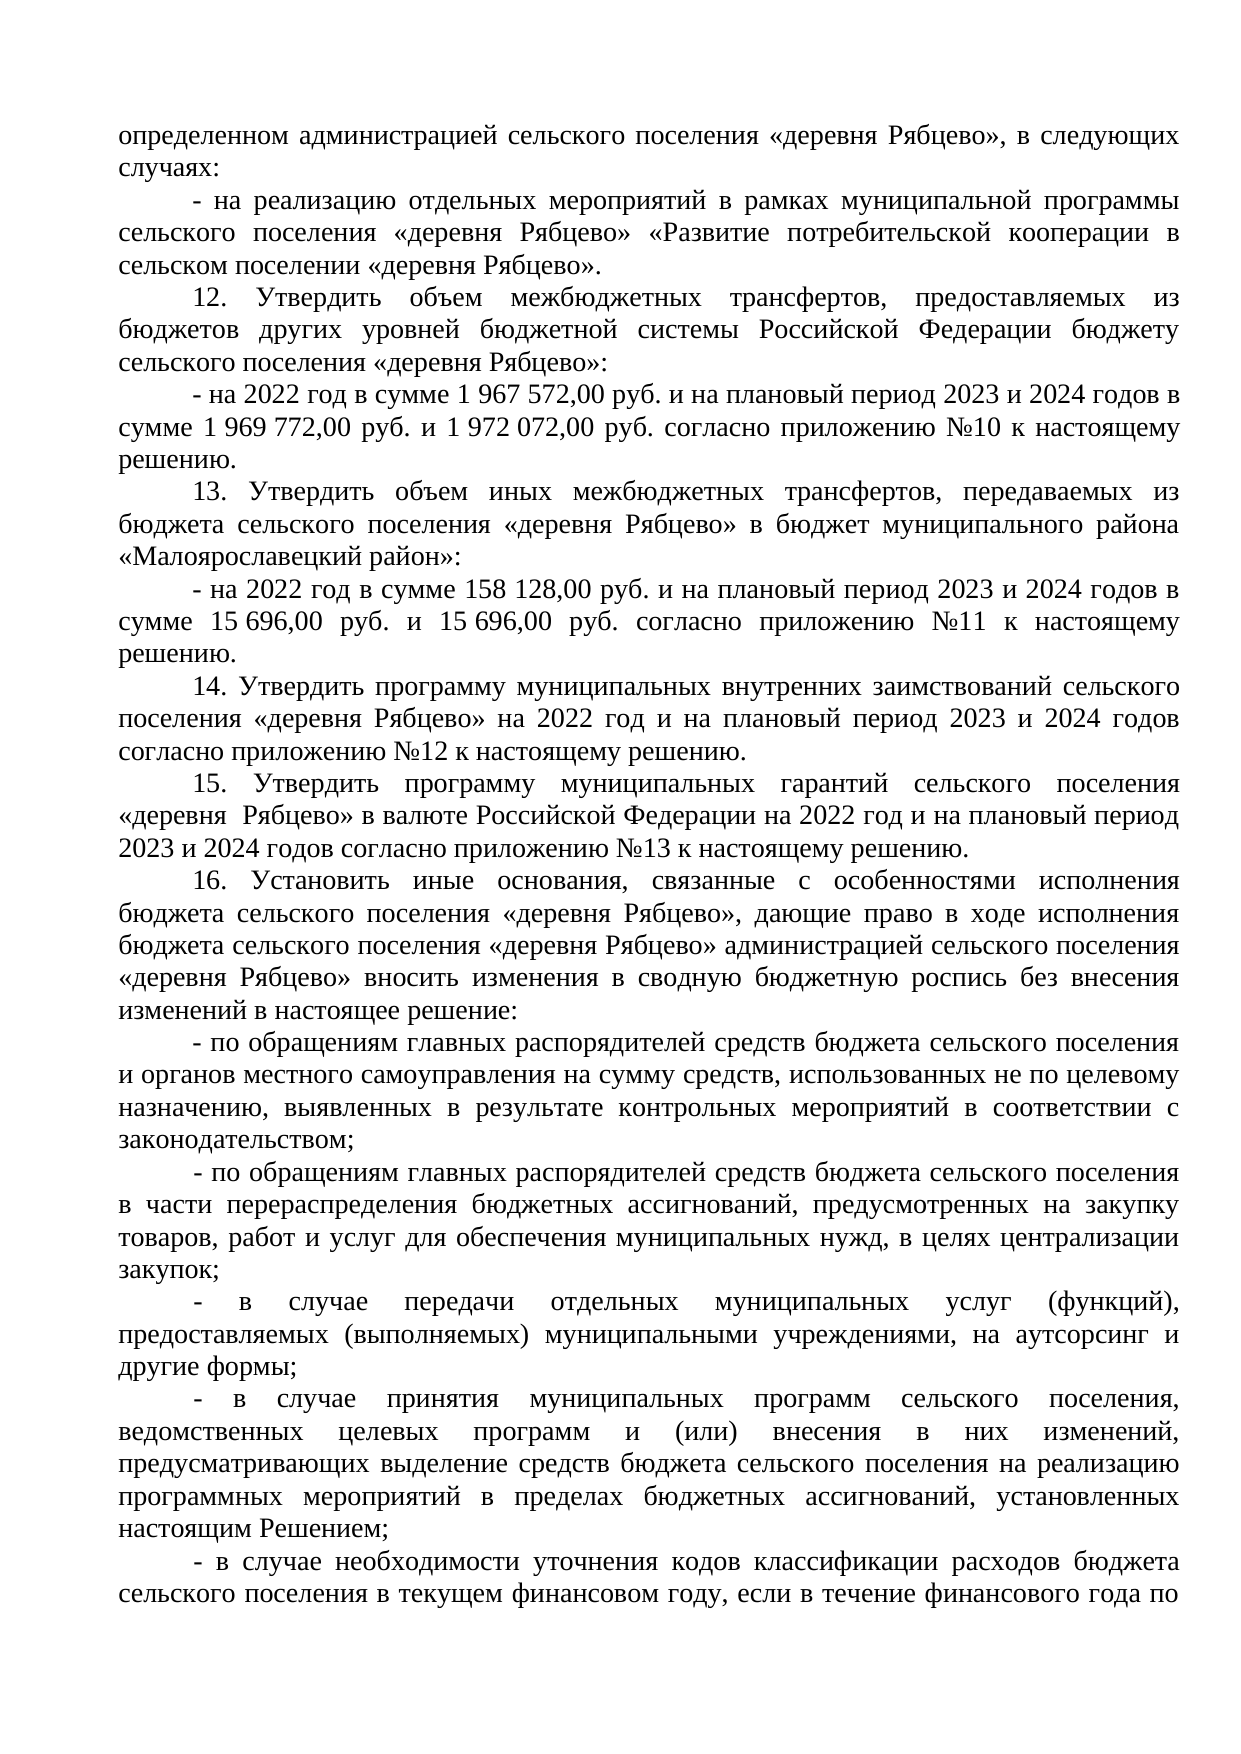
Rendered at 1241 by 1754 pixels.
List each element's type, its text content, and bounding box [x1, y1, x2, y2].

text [118, 1543, 1181, 1608]
text - на 2022 год в сумме 158 128,00 руб. и на плановый период 2023 и 2024 годов в сумме 15 696,00 руб. и 15 696,00 руб. согласно приложению №11 к настоящему решению. [118, 572, 1181, 669]
text - на 2022 год в сумме 1 967 572,00 руб. и на плановый период 2023 и 2024 годов в сумме 1 969 772,00 руб. и 1 972 072,00 руб. согласно приложению №10 к настоящему решению. [118, 377, 1181, 474]
text - в случае принятия муниципальных программ сельского поселения, ведомственных целевых программ и (или) внесения в них изменений, предусматривающих выделение средств бюджета сельского поселения на реализацию программных мероприятий в пределах бюджетных ассигнований, установленных настоящим Решением; [118, 1382, 1181, 1543]
text - по обращениям главных распорядителей средств бюджета сельского поселения в части перераспределения бюджетных ассигнований, предусмотренных на закупку товаров, работ и услуг для обеспечения муниципальных нужд, в целях централизации закупок; [118, 1155, 1181, 1284]
text 14. Утвердить программу муниципальных внутренних заимствований сельского поселения «деревня Рябцево» на 2022 год и на плановый период 2023 и 2024 годов согласно приложению №12 к настоящему решению. [118, 669, 1181, 766]
text 12. Утвердить объем межбюджетных трансфертов, предоставляемых из бюджетов других уровней бюджетной системы Российской Федерации бюджету сельского поселения «деревня Рябцево»: [118, 280, 1181, 377]
text - по обращениям главных распорядителей средств бюджета сельского поселения и органов местного самоуправления на сумму средств, использованных не по целевому назначению, выявленных в результате контрольных мероприятий в соответствии с законодательством; [118, 1025, 1181, 1155]
text - в случае передачи отдельных муниципальных услуг (функций), предоставляемых (выполняемых) муниципальными учреждениями, на аутсорсинг и другие формы; [118, 1284, 1181, 1382]
text 16. Установить иные основания, связанные с особенностями исполнения бюджета сельского поселения «деревня Рябцево», дающие право в ходе исполнения бюджета сельского поселения «деревня Рябцево» администрацией сельского поселения «деревня Рябцево» вносить изменения в сводную бюджетную роспись без внесения изменений в настоящее решение: [118, 863, 1181, 1025]
text 15. Утвердить программу муниципальных гарантий сельского поселения «деревня Рябцево» в валюте Российской Федерации на 2022 год и на плановый период 2023 и 2024 годов согласно приложению №13 к настоящему решению. [118, 766, 1181, 863]
text - на реализацию отдельных мероприятий в рамках муниципальной программы сельского поселения «деревня Рябцево» «Развитие потребительской кооперации в сельском поселении «деревня Рябцево». [118, 183, 1181, 280]
text 13. Утвердить объем иных межбюджетных трансфертов, передаваемых из бюджета сельского поселения «деревня Рябцево» в бюджет муниципального района «Малоярославецкий район»: [118, 474, 1181, 572]
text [118, 118, 1181, 183]
